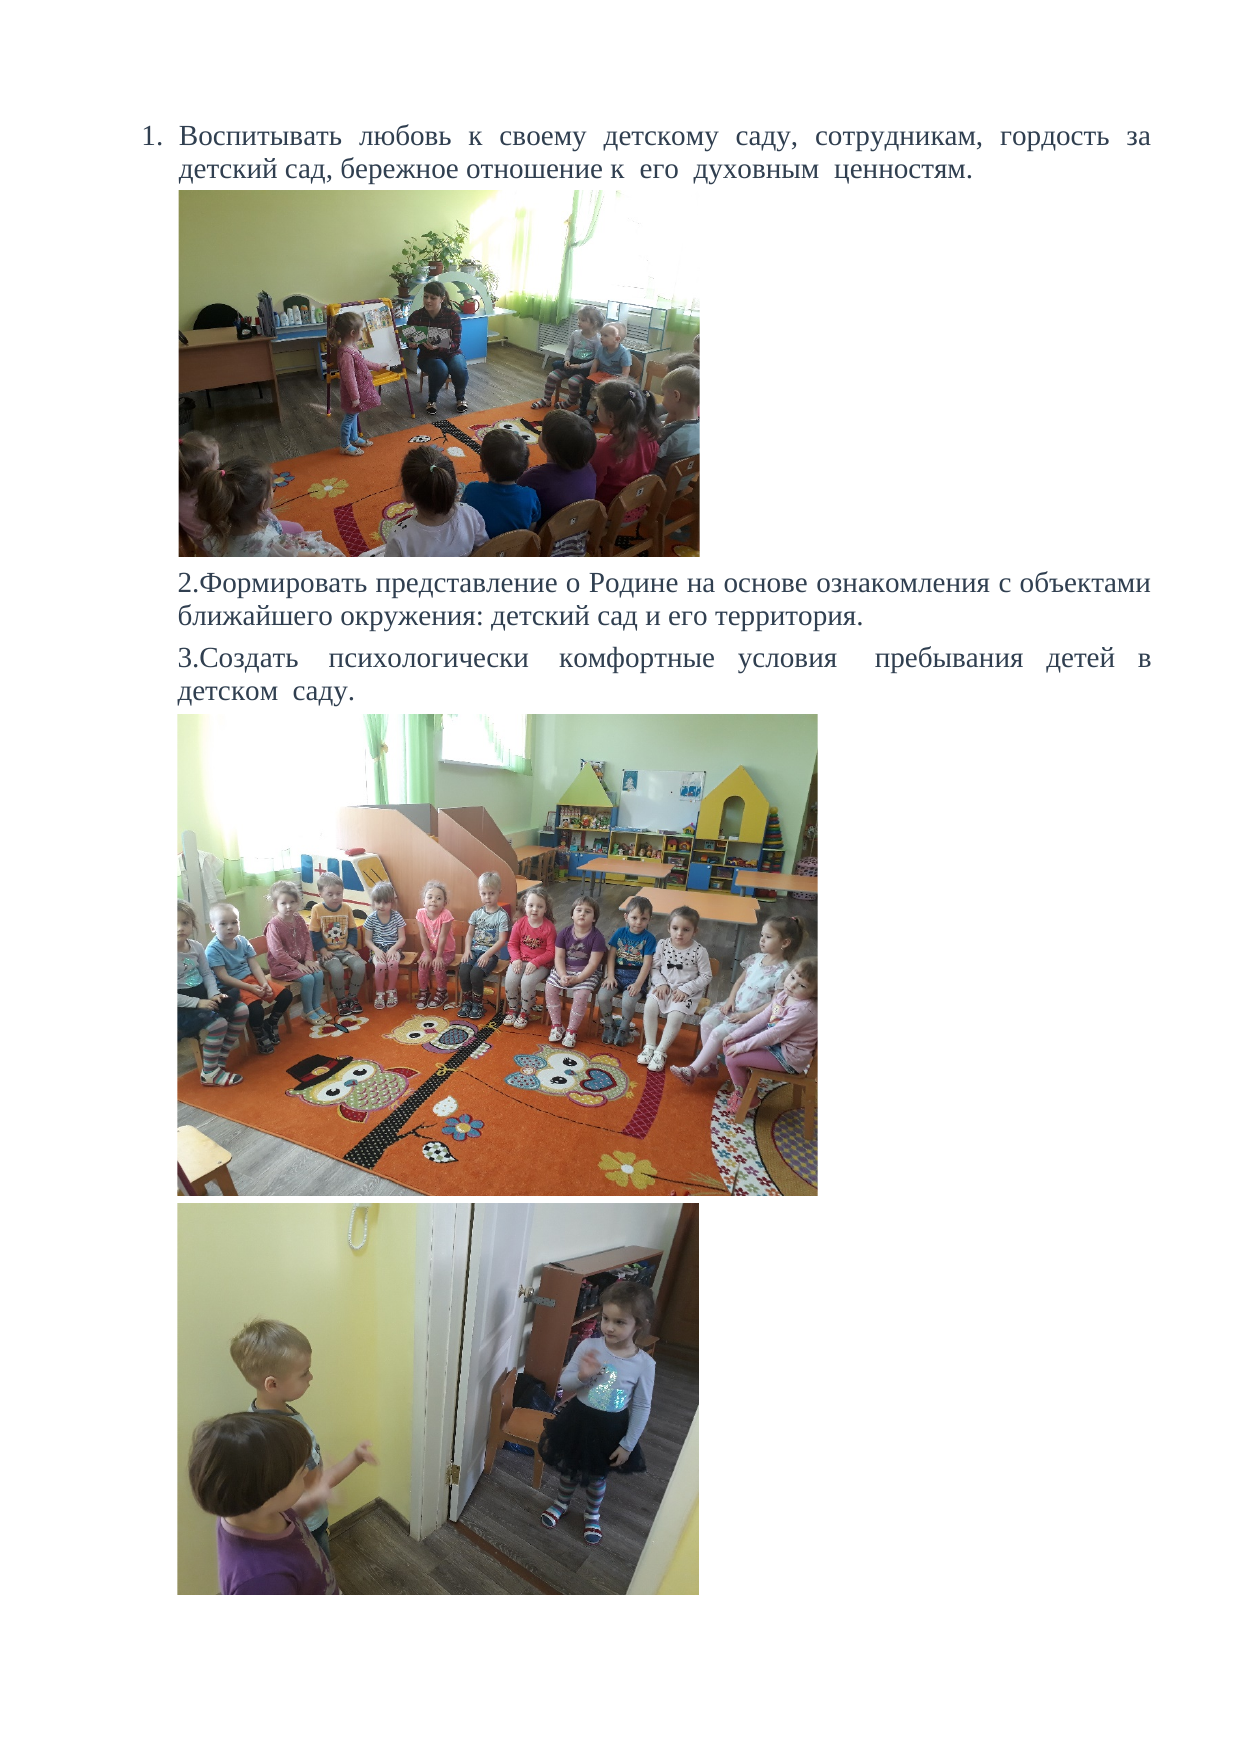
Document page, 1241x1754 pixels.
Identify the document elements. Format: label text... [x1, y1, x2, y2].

picture [177, 1203, 699, 1595]
text 3.Создать психологически комфортные условия пребывания детей в детском саду. [177, 640, 1152, 707]
list Воспитывать любовь к своему детскому саду, сотрудникам, гордость за детский сад, бережное отношение к его духовным ценностям. [141, 118, 1152, 185]
picture [178, 190, 700, 557]
text 2.Формировать представление о Родине на основе ознакомления с объектами ближайшего окружения: детский сад и его территория. [177, 565, 1152, 632]
picture [177, 714, 818, 1196]
